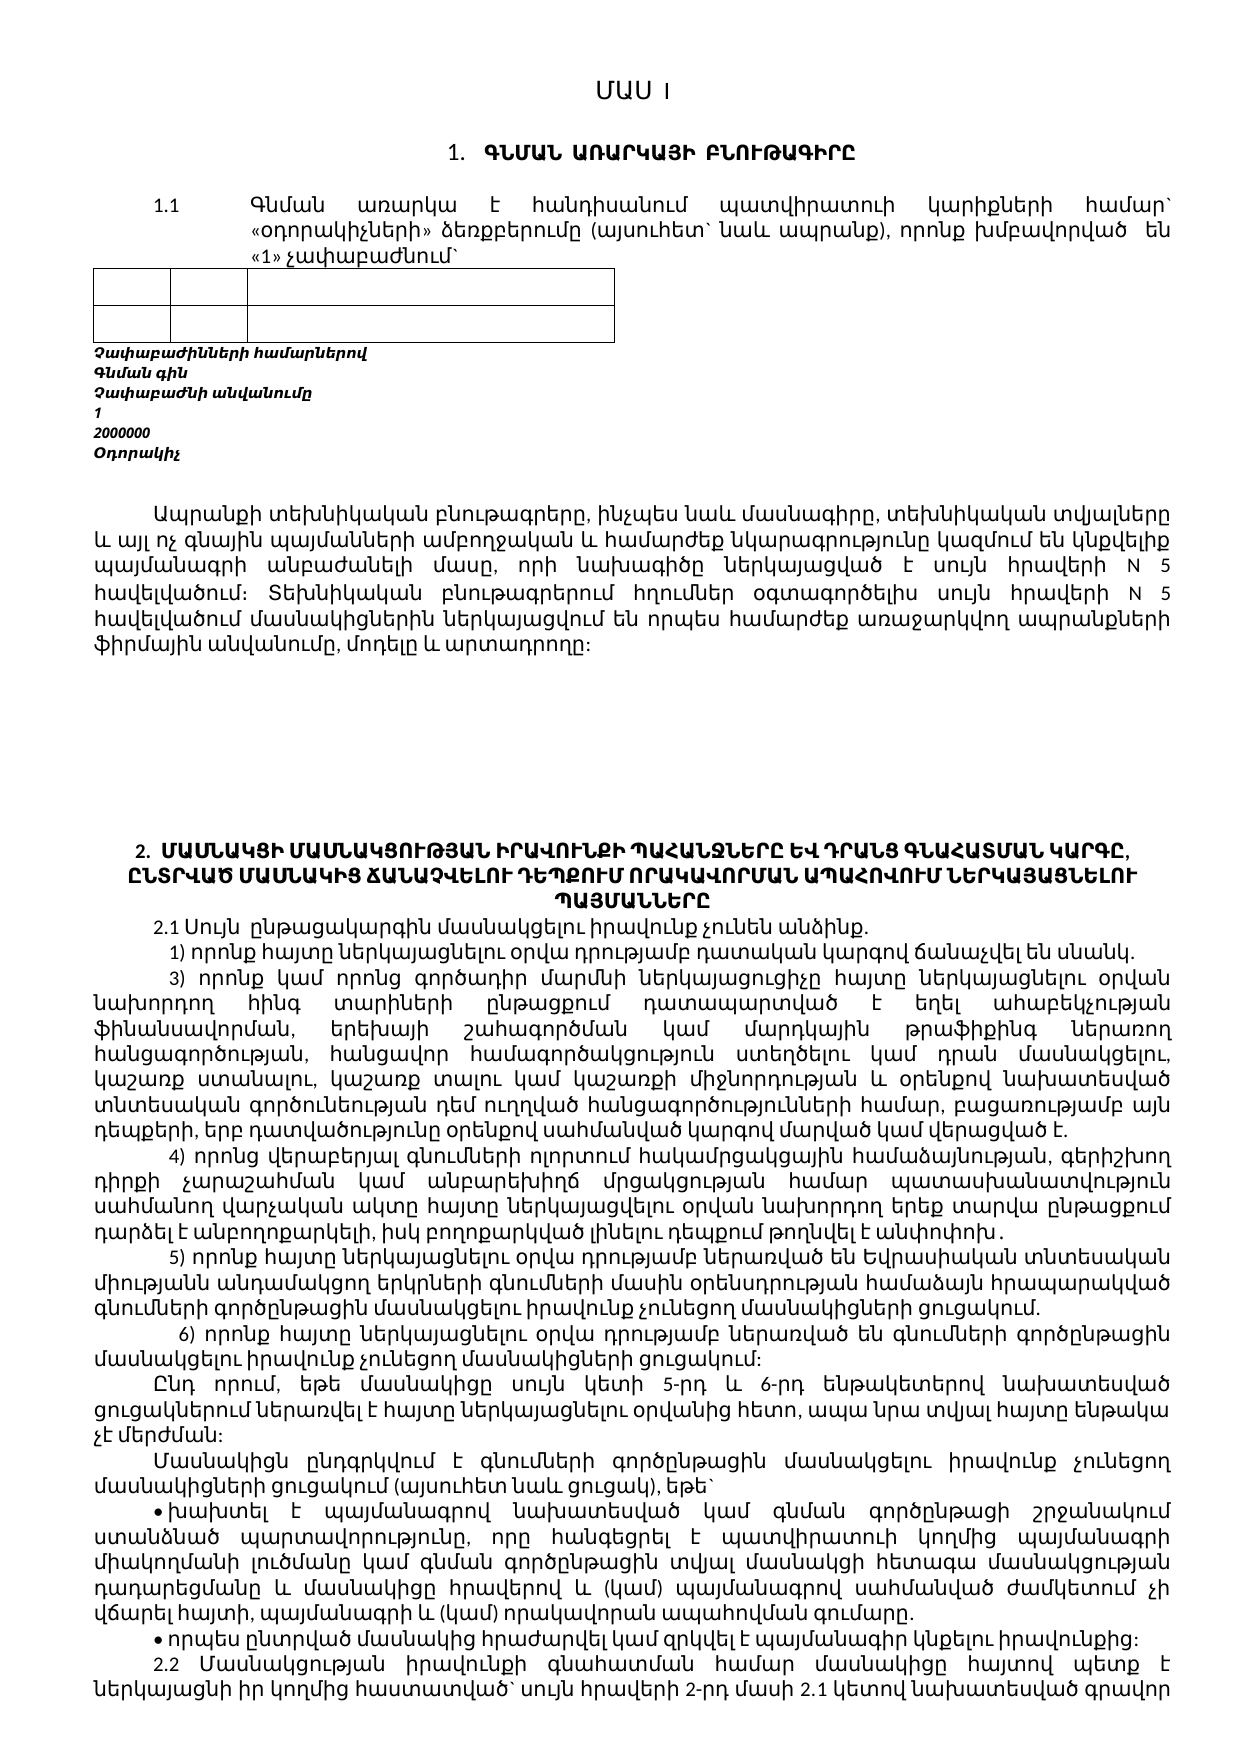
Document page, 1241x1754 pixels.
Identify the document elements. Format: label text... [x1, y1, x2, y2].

text ՄԱՍ I [94, 75, 1171, 106]
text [94, 1651, 1171, 1702]
text 6) որոնք հայտը ներկայացնելու օրվա դրությամբ ներառված են գնումների գործընթացին մասնակցելու իրավունք չունեցող մասնակիցների ցուցակում: [94, 1321, 1171, 1372]
subtitle Գնման առարկա է հանդիսանում պատվիրատուի կարիքների համար` «օդորակիչների» ձեռքբերումը (այսուհետ` նաև ապրանք), որոնք խմբավորված են «1» չափաբաժնում` [153, 192, 1171, 268]
text 2.1 Սույն ընթացակարգին մասնակցելու իրավունք չունեն անձինք. [94, 914, 1171, 939]
list ԳՆՄԱՆ ԱՌԱՐԿԱՅԻ ԲՆՈՒԹԱԳԻՐԸ [131, 136, 1171, 167]
text 1) որոնք հայտը ներկայացնելու օրվա դրությամբ դատական կարգով ճանաչվել են սնանկ. [94, 939, 1171, 965]
text Ապրանքի տեխնիկական բնութագրերը, ինչպես նաև մասնագիրը, տեխնիկական տվյալները և այլ ոչ գնային պայմանների ամբողջական և համարժեք նկարագրությունը կազմում են կնքվելիք պայմանագրի անբաժանելի մասը, որի նախագիծը ներկայացված է սույն հրավերի N 5 հավելվածում։ Տեխնիկական բնութագրերում հղումներ օգտագործելիս սույն հրավերի N 5 հավելվածում մասնակիցներին ներկայացվում են որպես համարժեք առաջարկվող ապրանքների ֆիրմային անվանումը, մոդելը և արտադրողը: [94, 501, 1171, 657]
text 2. ՄԱՍՆԱԿՑԻ ՄԱՍՆԱԿՑՈՒԹՅԱՆ ԻՐԱՎՈՒՆՔԻ ՊԱՀԱՆՋՆԵՐԸ ԵՎ ԴՐԱՆՑ ԳՆԱՀԱՏՄԱՆ ԿԱՐԳԸ, ԸՆՏՐՎԱԾ ՄԱՍՆԱԿԻՑ ՃԱՆԱՉՎԵԼՈՒ ԴԵՊՔՈՒՄ ՈՐԱԿԱՎՈՐՄԱՆ ԱՊԱՀՈՎՈՒՄ ՆԵՐԿԱՅԱՑՆԵԼՈՒ ՊԱՅՄԱՆՆԵՐԸ [94, 838, 1171, 914]
text • որպես ընտրված մասնակից հրաժարվել կամ զրկվել է պայմանագիր կնքելու իրավունքից: [94, 1626, 1171, 1651]
text Ընդ որում, եթե մասնակիցը սույն կետի 5-րդ և 6-րդ ենթակետերով նախատեսված ցուցակներում ներառվել է հայտը ներկայացնելու օրվանից հետո, ապա նրա տվյալ հայտը ենթակա չէ մերժման: [94, 1372, 1171, 1448]
text Մասնակիցն ընդգրկվում է գնումների գործընթացին մասնակցելու իրավունք չունեցող մասնակիցների ցուցակում (այսուհետ նաև ցուցակ), եթե` [94, 1448, 1171, 1499]
text • խախտել է պայմանագրով նախատեսված կամ գնման գործընթացի շրջանակում ստանձնած պարտավորությունը, որը հանգեցրել է պատվիրատուի կողմից պայմանագրի միակողմանի լուծմանը կամ գնման գործընթացին տվյալ մասնակցի հետագա մասնակցության դադարեցմանը և մասնակիցը հրավերով և (կամ) պայմանագրով սահմանված ժամկետում չի վճարել հայտի, պայմանագրի և (կամ) որակավորան ապահովման գումարը. [94, 1499, 1171, 1626]
text 4) որոնց վերաբերյալ գնումների ոլորտում հակամրցակցային համաձայնության, գերիշխող դիրքի չարաշահման կամ անբարեխիղճ մրցակցության համար պատասխանատվություն սահմանող վարչական ակտը հայտը ներկայացվելու օրվան նախորդող երեք տարվա ընթացքում դարձել է անբողոքարկելի, իսկ բողոքարկված լինելու դեպքում թողնվել է անփոփոխ․ [94, 1143, 1171, 1244]
text 5) որոնք հայտը ներկայացնելու օրվա դրությամբ ներառված են Եվրասիական տնտեսական միությանն անդամակցող երկրների գնումների մասին օրենսդրության համաձայն հրապարակված գնումների գործընթացին մասնակցելու իրավունք չունեցող մասնակիցների ցուցակում. [94, 1244, 1171, 1321]
text 3) որոնք կամ որոնց գործադիր մարմնի ներկայացուցիչը հայտը ներկայացնելու օրվան նախորդող հինգ տարիների ընթացքում դատապարտված է եղել ահաբեկչության ֆինանսավորման, երեխայի շահագործման կամ մարդկային թրաֆիքինգ ներառող հանցագործության, հանցավոր համագործակցություն ստեղծելու կամ դրան մասնակցելու, կաշառք ստանալու, կաշառք տալու կամ կաշառքի միջնորդության և օրենքով նախատեսված տնտեսական գործունեության դեմ ուղղված հանցագործությունների համար, բացառությամբ այն դեպքերի, երբ դատվածությունը օրենքով սահմանված կարգով մարված կամ վերացված է. [94, 965, 1171, 1143]
